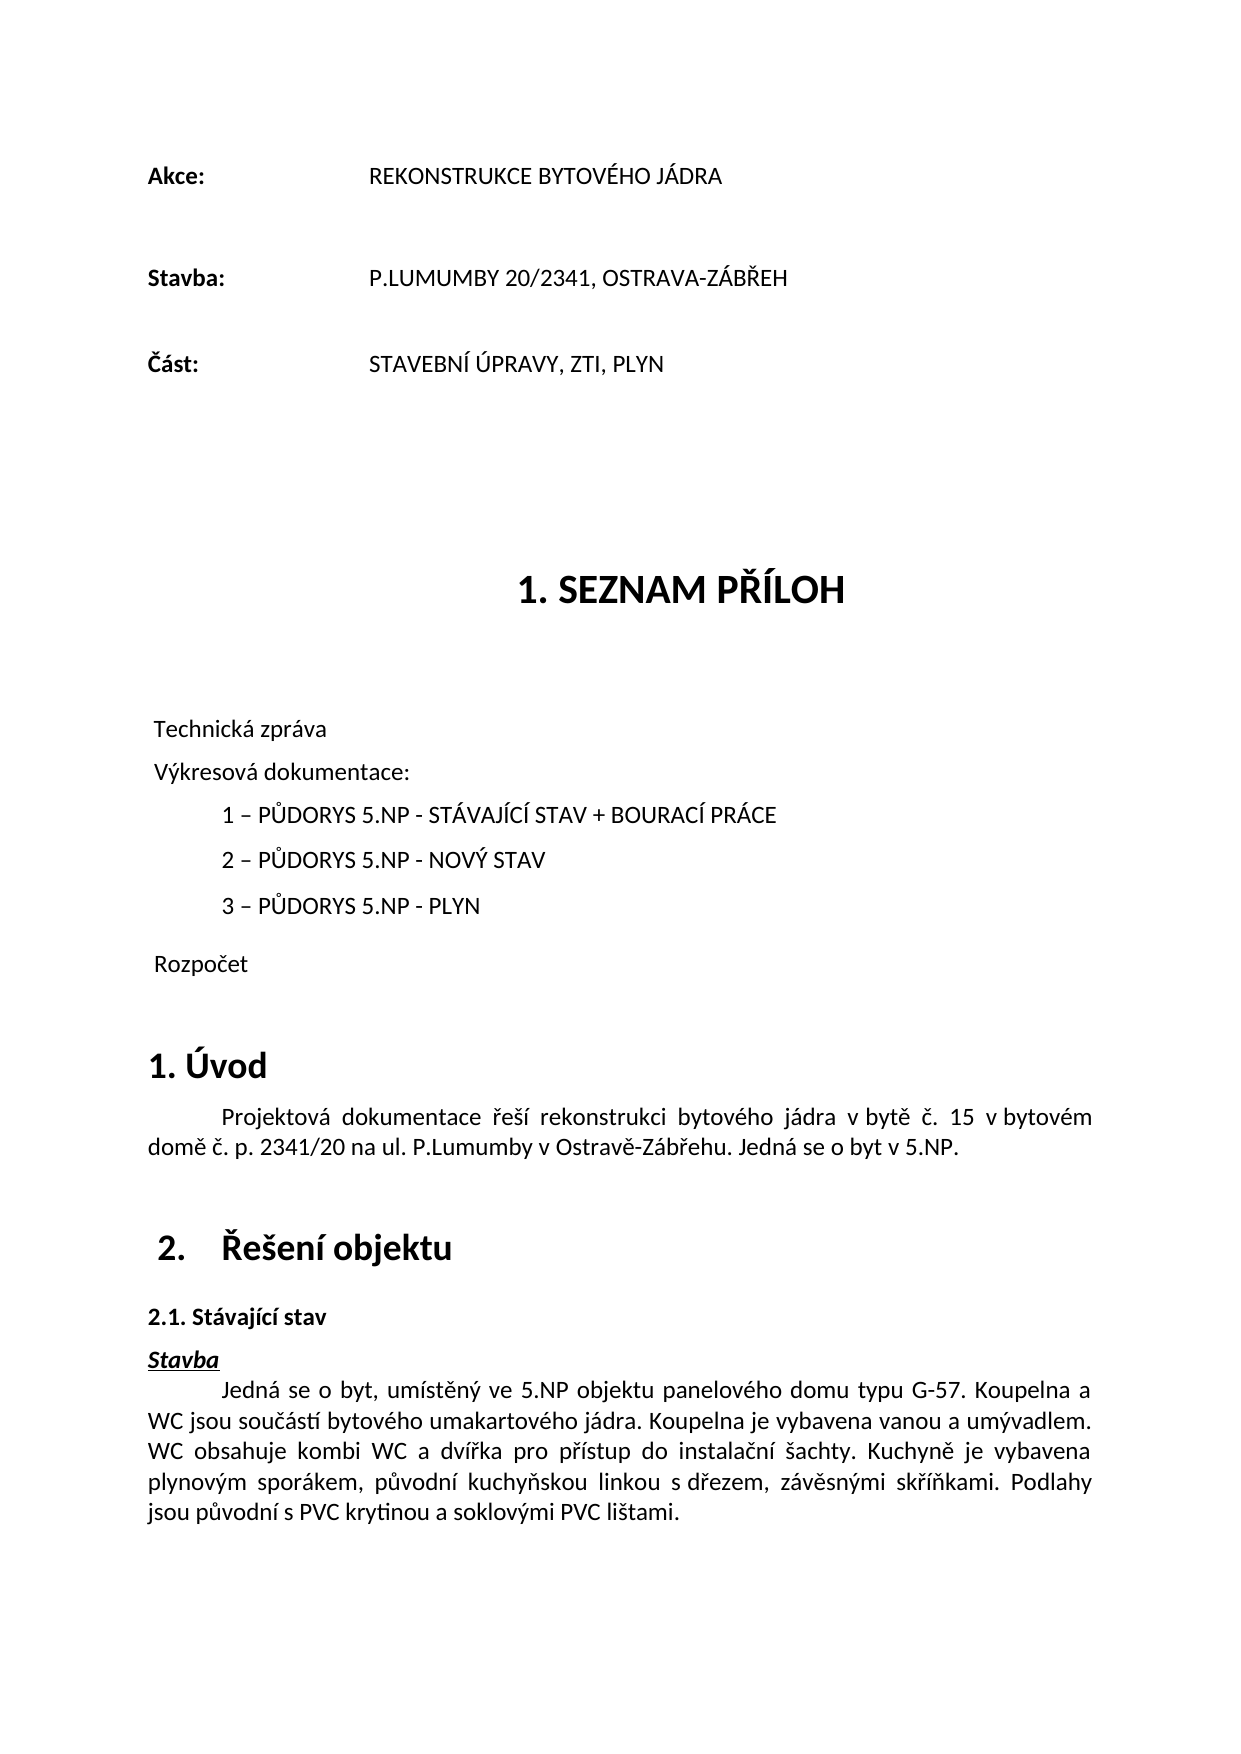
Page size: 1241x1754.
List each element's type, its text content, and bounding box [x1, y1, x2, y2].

text Stavba [148, 1344, 1093, 1374]
text Jedná se o byt, umístěný ve 5.NP objektu panelového domu typu G-57. Koupelna a WC jsou součástí bytového umakartového jádra. Koupelna je vybavena vanou a umývadlem. WC obsahuje kombi WC a dvířka pro přístup do instalační šachty. Kuchyně je vybavena plynovým sporákem, původní kuchyňskou linkou s dřezem, závěsnými skříňkami. Podlahy jsou původní s PVC krytinou a soklovými PVC lištami. [148, 1374, 1093, 1527]
text Stavba: P.LUMUMBY 20/2341, OSTRAVA-ZÁBŘEH [148, 262, 1093, 293]
text Výkresová dokumentace: [154, 756, 1093, 786]
text 1. Úvod [148, 1042, 1093, 1088]
text Akce: REKONSTRUKCE BYTOVÉHO JÁDRA [148, 160, 1093, 191]
text 1 – PŮDORYS 5.NP - STÁVAJÍCÍ STAV + BOURACÍ PRÁCE [148, 799, 1093, 829]
text Rozpočet [154, 949, 1093, 979]
text 2 – PŮDORYS 5.NP - NOVÝ STAV [148, 845, 1093, 875]
text Technická zpráva [148, 713, 1093, 743]
text 2.1. Stávající stav [148, 1301, 1093, 1331]
list Řešení objektu [157, 1224, 1093, 1270]
text 3 – PŮDORYS 5.NP - PLYN [148, 890, 1093, 921]
text Projektová dokumentace řeší rekonstrukci bytového jádra v bytě č. 15 v bytovém domě č. p. 2341/20 na ul. P.Lumumby v Ostravě-Zábřehu. Jedná se o byt v 5.NP. [148, 1101, 1093, 1162]
text Část: STAVEBNÍ ÚPRAVY, ZTI, PLYN [148, 348, 1093, 379]
text 1. SEZNAM PŘÍLOH [441, 563, 1093, 614]
